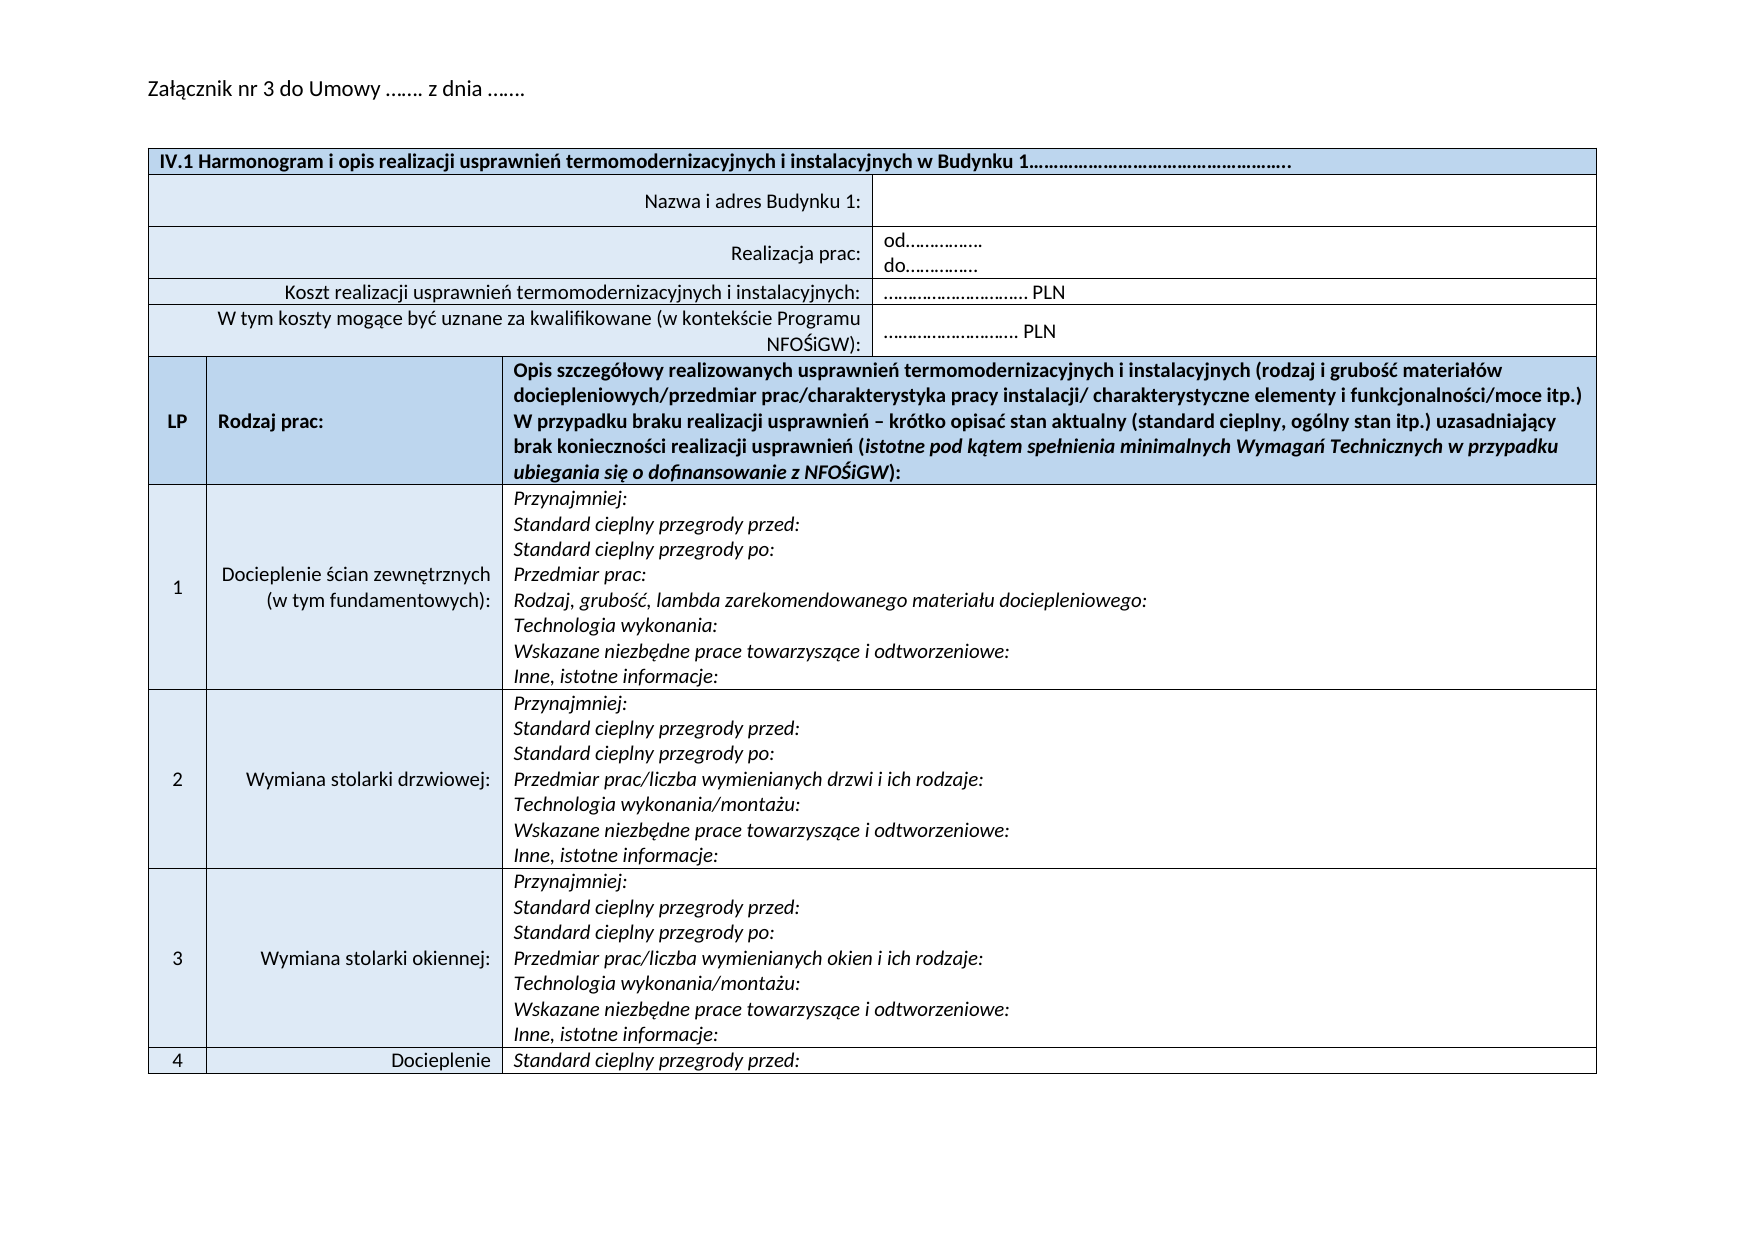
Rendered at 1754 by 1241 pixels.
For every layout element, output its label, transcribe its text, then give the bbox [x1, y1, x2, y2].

table_cell Docieplenie ścian zewnętrznych (w tym fundamentowych): [207, 485, 502, 689]
table_cell Przynajmniej: Standard cieplny przegrody przed: Standard cieplny przegrody po: Przedmiar prac: Rodzaj, grubość, lambda zarekomendowanego materiału dociepleniowego: Technologia wykonania: Wskazane niezbędne prace towarzyszące i odtworzeniowe: Inne, istotne informacje: [503, 485, 1596, 689]
table_cell [873, 175, 1596, 226]
table_cell 4 [149, 1048, 206, 1073]
table_cell LP [149, 357, 206, 484]
table_cell Koszt realizacji usprawnień termomodernizacyjnych i instalacyjnych: [149, 279, 872, 304]
table_cell Wymiana stolarki drzwiowej: [207, 690, 502, 868]
table_cell 2 [149, 690, 206, 868]
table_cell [503, 1048, 1596, 1073]
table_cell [207, 1048, 502, 1073]
table_cell Rodzaj prac: [207, 357, 502, 484]
table_cell Wymiana stolarki okiennej: [207, 869, 502, 1047]
table_cell W tym koszty mogące być uznane za kwalifikowane (w kontekście Programu NFOŚiGW): [149, 305, 872, 356]
table_cell ………………………… PLN [873, 279, 1596, 304]
table_cell 1 [149, 485, 206, 689]
table_cell Przynajmniej: Standard cieplny przegrody przed: Standard cieplny przegrody po: Przedmiar prac/liczba wymienianych okien i ich rodzaje: Technologia wykonania/montażu: Wskazane niezbędne prace towarzyszące i odtworzeniowe: Inne, istotne informacje: [503, 869, 1596, 1047]
table_cell 3 [149, 869, 206, 1047]
table_cell Nazwa i adres Budynku 1: [149, 175, 872, 226]
table_cell Realizacja prac: [149, 227, 872, 278]
table_cell Przynajmniej: Standard cieplny przegrody przed: Standard cieplny przegrody po: Przedmiar prac/liczba wymienianych drzwi i ich rodzaje: Technologia wykonania/montażu: Wskazane niezbędne prace towarzyszące i odtworzeniowe: Inne, istotne informacje: [503, 690, 1596, 868]
table_header IV.1 Harmonogram i opis realizacji usprawnień termomodernizacyjnych i instalacyjnych w Budynku 1…………………………………………….. [149, 149, 1596, 174]
table_cell Opis szczegółowy realizowanych usprawnień termomodernizacyjnych i instalacyjnych (rodzaj i grubość materiałów dociepleniowych/przedmiar prac/charakterystyka pracy instalacji/ charakterystyczne elementy i funkcjonalności/moce itp.) W przypadku braku realizacji usprawnień – krótko opisać stan aktualny (standard cieplny, ogólny stan itp.) uzasadniający brak konieczności realizacji usprawnień (istotne pod kątem spełnienia minimalnych Wymagań Technicznych w przypadku ubiegania się o dofinansowanie z NFOŚiGW): [503, 357, 1596, 484]
table_cell od……………. do…………… [873, 227, 1596, 278]
table_cell ………………………. PLN [873, 305, 1596, 356]
